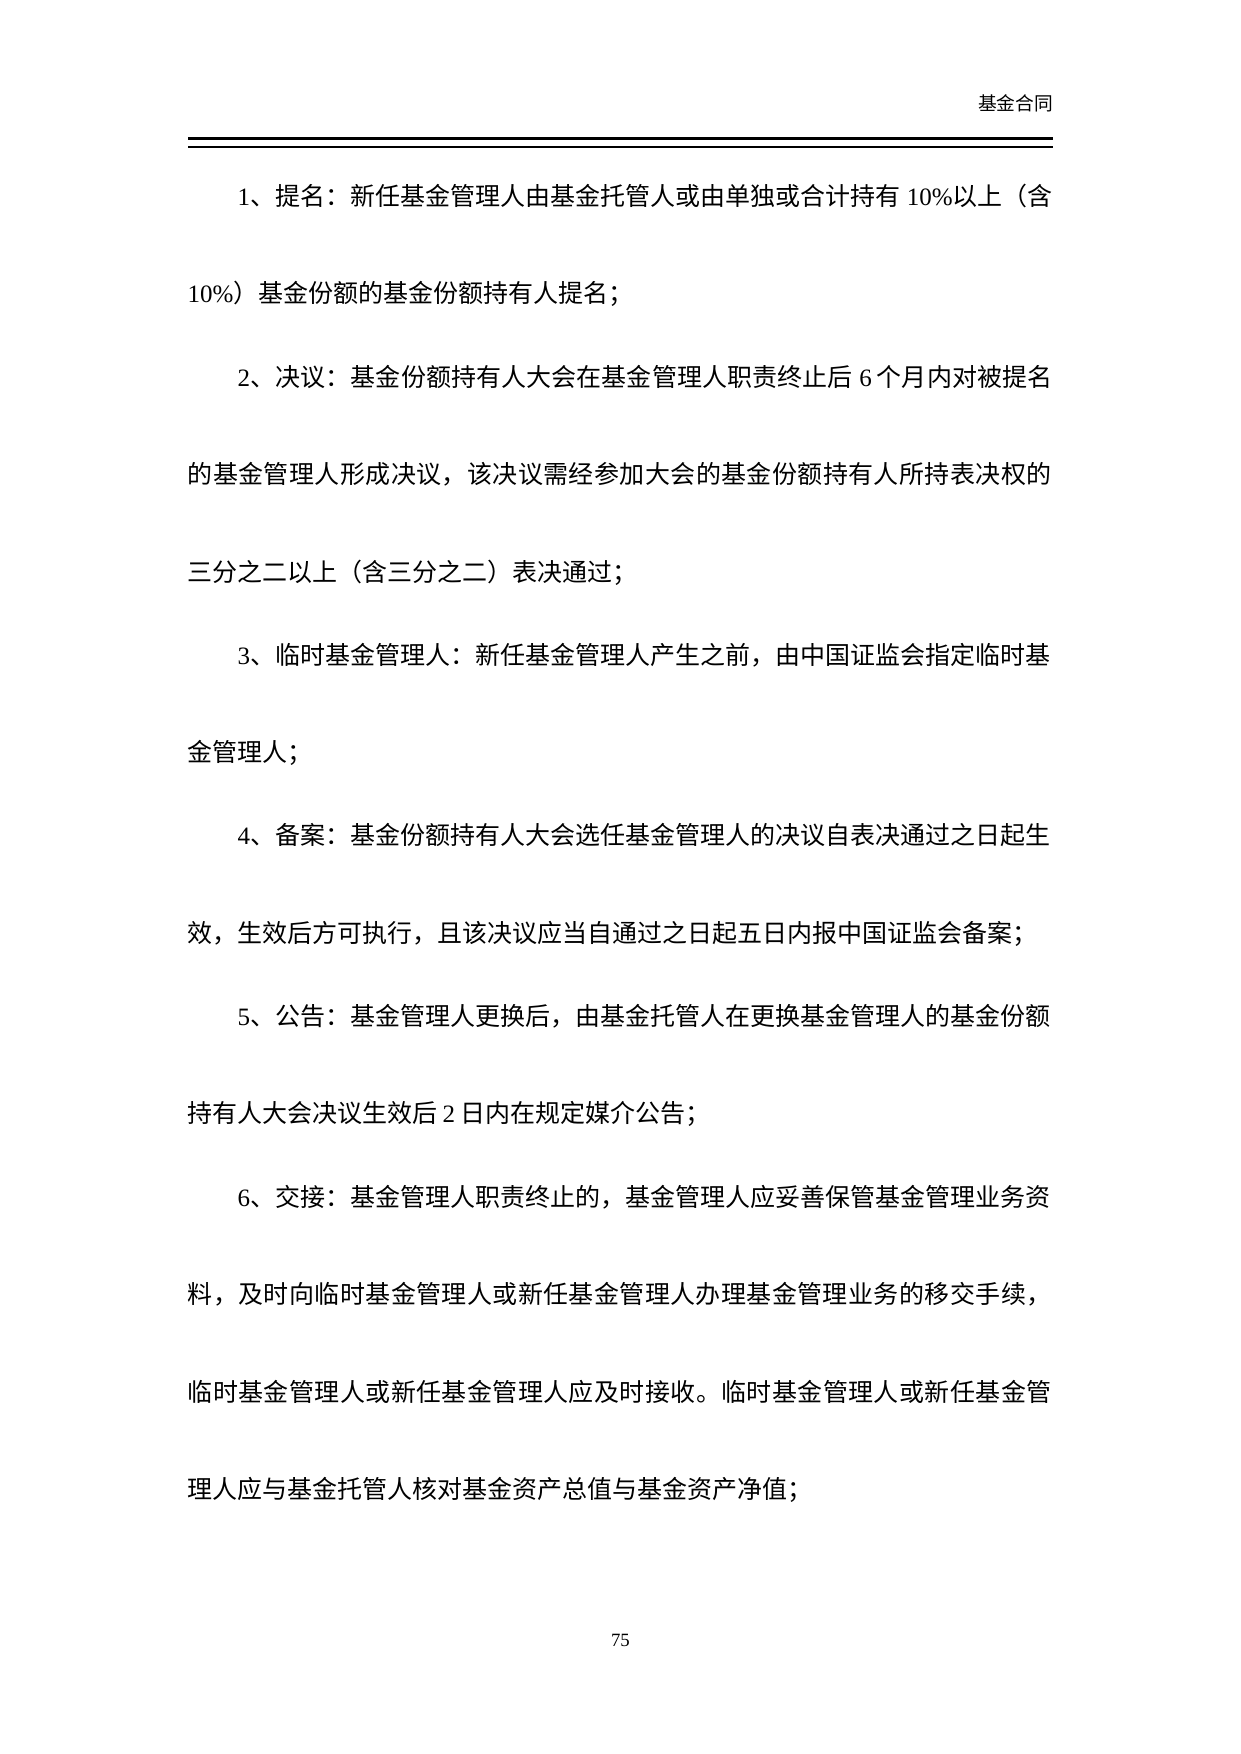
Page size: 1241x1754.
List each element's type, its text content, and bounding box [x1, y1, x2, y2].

text 1、提名：新任基金管理人由基金托管人或由单独或合计持有10%以上（含10%）基金份额的基金份额持有人提名； [187, 162, 1053, 324]
text 3、临时基金管理人：新任基金管理人产生之前，由中国证监会指定临时基金管理人； [187, 621, 1053, 783]
text 6、交接：基金管理人职责终止的，基金管理人应妥善保管基金管理业务资料，及时向临时基金管理人或新任基金管理人办理基金管理业务的移交手续，临时基金管理人或新任基金管理人应及时接收。临时基金管理人或新任基金管理人应与基金托管人核对基金资产总值与基金资产净值； [187, 1163, 1053, 1520]
text 5、公告：基金管理人更换后，由基金托管人在更换基金管理人的基金份额持有人大会决议生效后2日内在规定媒介公告； [187, 982, 1053, 1144]
text 2、决议：基金份额持有人大会在基金管理人职责终止后6个月内对被提名的基金管理人形成决议，该决议需经参加大会的基金份额持有人所持表决权的三分之二以上（含三分之二）表决通过； [187, 343, 1053, 603]
text 4、备案：基金份额持有人大会选任基金管理人的决议自表决通过之日起生效，生效后方可执行，且该决议应当自通过之日起五日内报中国证监会备案； [187, 801, 1053, 964]
